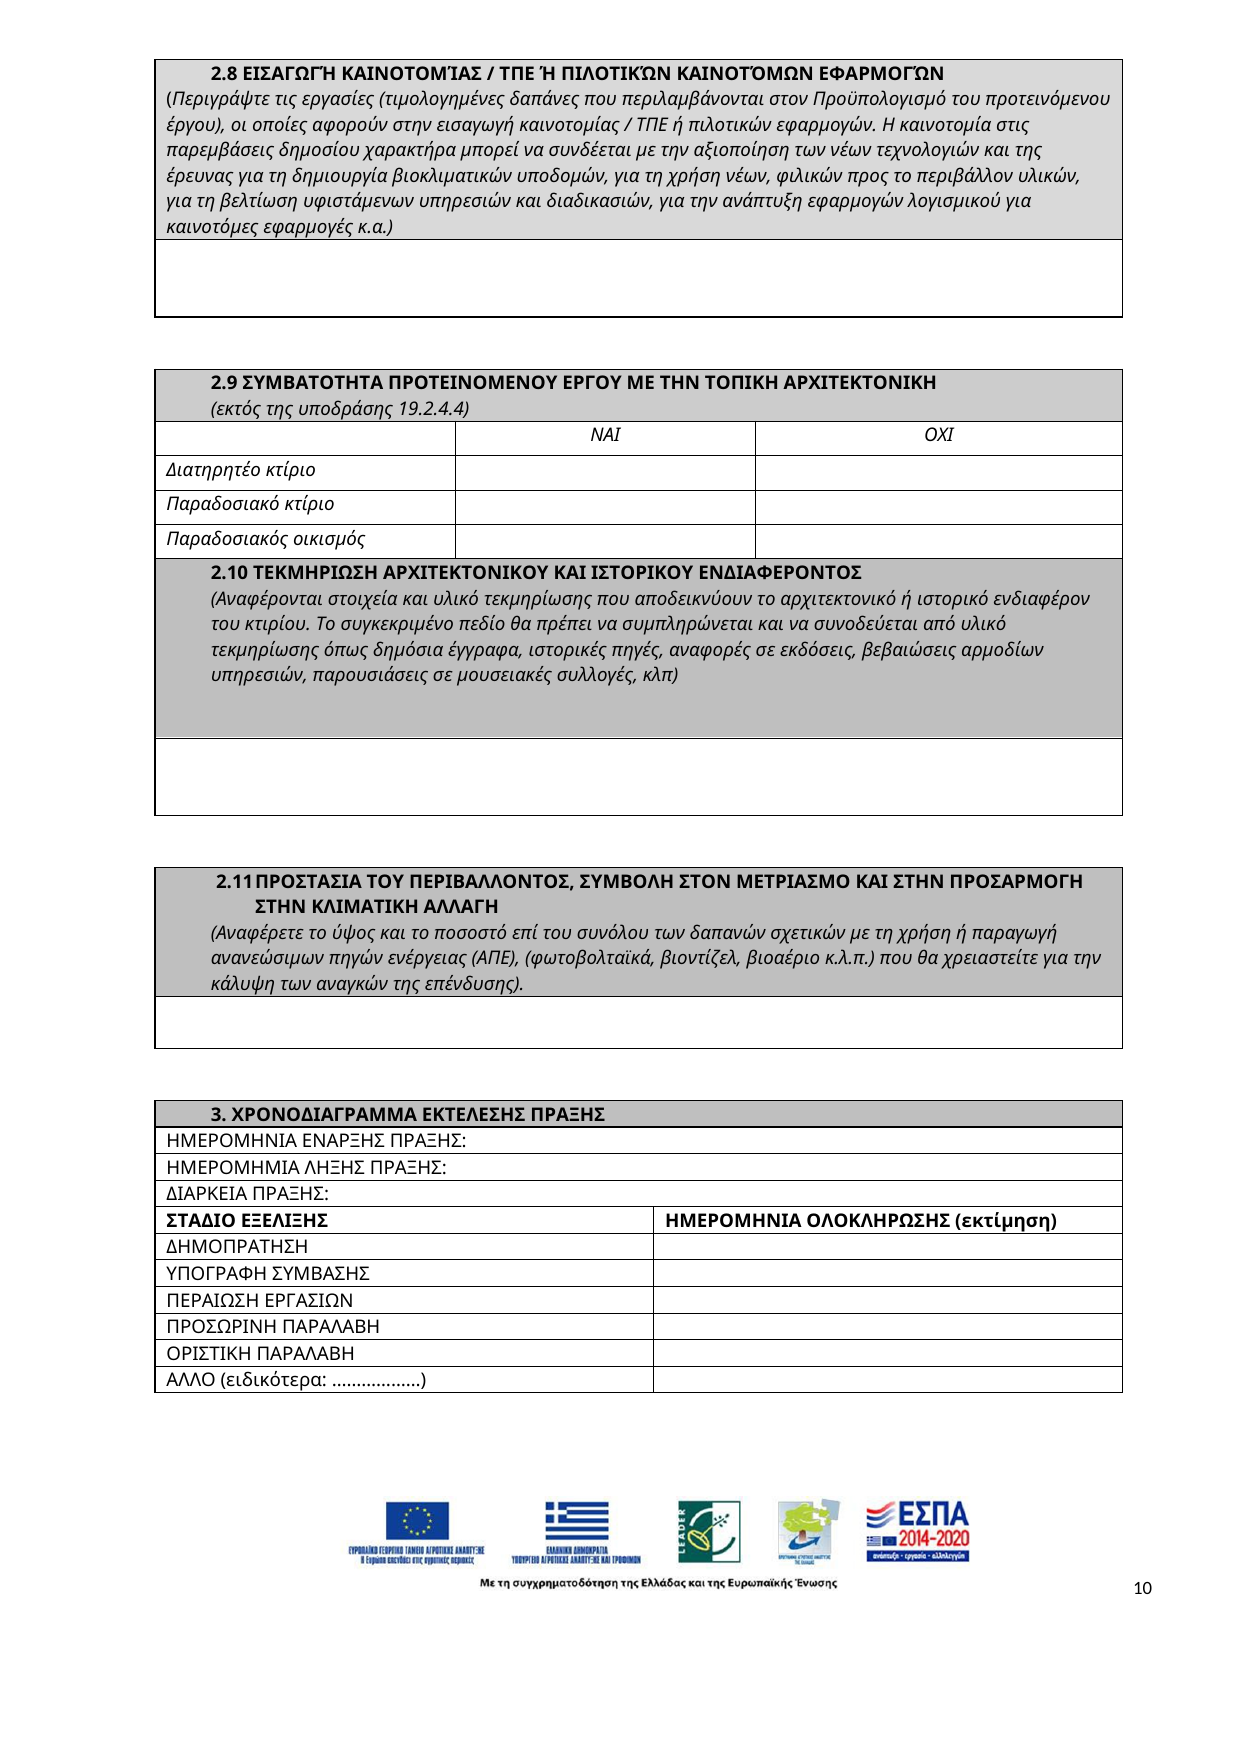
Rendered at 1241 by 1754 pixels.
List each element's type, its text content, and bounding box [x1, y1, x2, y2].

table_cell [654, 1367, 1122, 1392]
table_cell ΟΡΙΣΤΙΚΗ ΠΑΡΑΛΑΒΗ [156, 1340, 653, 1366]
table_header 3. ΧΡΟΝΟΔΙΑΓΡΑΜΜΑ ΕΚΤΕΛΕΣΗΣ ΠΡΑΞΗΣ [156, 1101, 1122, 1126]
table_cell [756, 456, 1122, 489]
table_cell [654, 1287, 1122, 1312]
table_cell [654, 1260, 1122, 1286]
table_cell [156, 739, 1122, 815]
table_cell [156, 422, 455, 455]
table_cell ΗΜΕΡΟΜΗΝΙΑ ΕΝΑΡΞΗΣ ΠΡΑΞΗΣ: [156, 1128, 1122, 1153]
table_cell ΔΙΑΡΚΕΙΑ ΠΡΑΞΗΣ: [156, 1181, 1122, 1206]
table_cell Διατηρητέο κτίριο [156, 456, 455, 489]
picture [339, 1496, 973, 1595]
table_cell [756, 491, 1122, 524]
table_cell [456, 491, 755, 524]
table_cell [756, 525, 1122, 558]
table_cell ΗΜΕΡΟΜΗΝΙΑ ΟΛΟΚΛΗΡΩΣΗΣ (εκτίμηση) [654, 1207, 1122, 1233]
table_cell ΣΤΑΔΙΟ ΕΞΕΛΙΞΗΣ [156, 1207, 653, 1233]
table_cell ΝΑΙ [456, 422, 755, 455]
table_cell 2.10 ΤΕΚΜΗΡΙΩΣΗ ΑΡΧΙΤΕΚΤΟΝΙΚΟΥ ΚΑΙ ΙΣΤΟΡΙΚΟΥ ΕΝΔΙΑΦΕΡΟΝΤΟΣ (Αναφέρονται στοιχεία και υλικό τεκμηρίωσης που αποδεικνύουν το αρχιτεκτονικό ή ιστορικό ενδιαφέρον του κτιρίου. Το συγκεκριμένο πεδίο θα πρέπει να συμπληρώνεται και να συνοδεύεται από υλικό τεκμηρίωσης όπως δημόσια έγγραφα, ιστορικές πηγές, αναφορές σε εκδόσεις, βεβαιώσεις αρμοδίων υπηρεσιών, παρουσιάσεις σε μουσειακές συλλογές, κλπ) [156, 559, 1122, 737]
table_cell [654, 1314, 1122, 1339]
table_cell [156, 997, 1122, 1048]
table_cell ΑΛΛΟ (ειδικότερα: ………………) [156, 1367, 653, 1392]
table_cell ΗΜΕΡΟΜΗΜΙΑ ΛΗΞΗΣ ΠΡΑΞΗΣ: [156, 1154, 1122, 1179]
table_cell [156, 240, 1122, 316]
table_cell ΔΗΜΟΠΡΑΤΗΣΗ [156, 1234, 653, 1259]
table_cell [456, 525, 755, 558]
table_cell ΥΠΟΓΡΑΦΗ ΣΥΜΒΑΣΗΣ [156, 1260, 653, 1286]
table_header 2.9 ΣΥΜΒΑΤΟΤΗΤΑ ΠΡΟΤΕΙΝΟΜΕΝΟΥ ΕΡΓΟΥ ΜΕ ΤΗΝ ΤΟΠΙΚΗ ΑΡΧΙΤΕΚΤΟΝΙΚΗ (εκτός της υποδράσης 19.2.4.4) [156, 370, 1122, 421]
table_cell ΠΡΟΣΩΡΙΝΗ ΠΑΡΑΛΑΒΗ [156, 1314, 653, 1339]
table_cell [654, 1340, 1122, 1366]
table_cell ΠΕΡΑΙΩΣΗ ΕΡΓΑΣΙΩΝ [156, 1287, 653, 1312]
table_cell [654, 1234, 1122, 1259]
table_cell Παραδοσιακός οικισμός [156, 525, 455, 558]
table_header ΠΡΟΣΤΑΣΙΑ ΤΟΥ ΠΕΡΙΒΑΛΛΟΝΤΟΣ, ΣΥΜΒΟΛΗ ΣΤΟΝ ΜΕΤΡΙΑΣΜΟ ΚΑΙ ΣΤΗΝ ΠΡΟΣΑΡΜΟΓΗ ΣΤΗΝ ΚΛΙΜΑΤΙΚΗ ΑΛΛΑΓΗ (Αναφέρετε το ύψος και το ποσοστό επί του συνόλου των δαπανών σχετικών με τη χρήση ή παραγωγή ανανεώσιμων πηγών ενέργειας (ΑΠΕ), (φωτοβολταϊκά, βιοντίζελ, βιοαέριο κ.λ.π.) που θα χρειαστείτε για την κάλυψη των αναγκών της επένδυσης). [156, 868, 1122, 996]
table_cell [456, 456, 755, 489]
table_header 2.8 Εισαγωγή καινοτομίας / ΤΠΕ Ή πιλοτικών καινοτόμων εφαρμογών (Περιγράψτε τις εργασίες (τιμολογημένες δαπάνες που περιλαμβάνονται στον Προϋπολογισμό του προτεινόμενου έργου), οι οποίες αφορούν στην εισαγωγή καινοτομίας / ΤΠΕ ή πιλοτικών εφαρμογών. Η καινοτομία στις παρεμβάσεις δημοσίου χαρακτήρα μπορεί να συνδέεται με την αξιοποίηση των νέων τεχνολογιών και της έρευνας για τη δημιουργία βιοκλιματικών υποδομών, για τη χρήση νέων, φιλικών προς το περιβάλλον υλικών, για τη βελτίωση υφιστάμενων υπηρεσιών και διαδικασιών, για την ανάπτυξη εφαρμογών λογισμικού για καινοτόμες εφαρμογές κ.α.) [156, 60, 1122, 239]
table_cell Παραδοσιακό κτίριο [156, 491, 455, 524]
table_cell ΟΧΙ [756, 422, 1122, 455]
